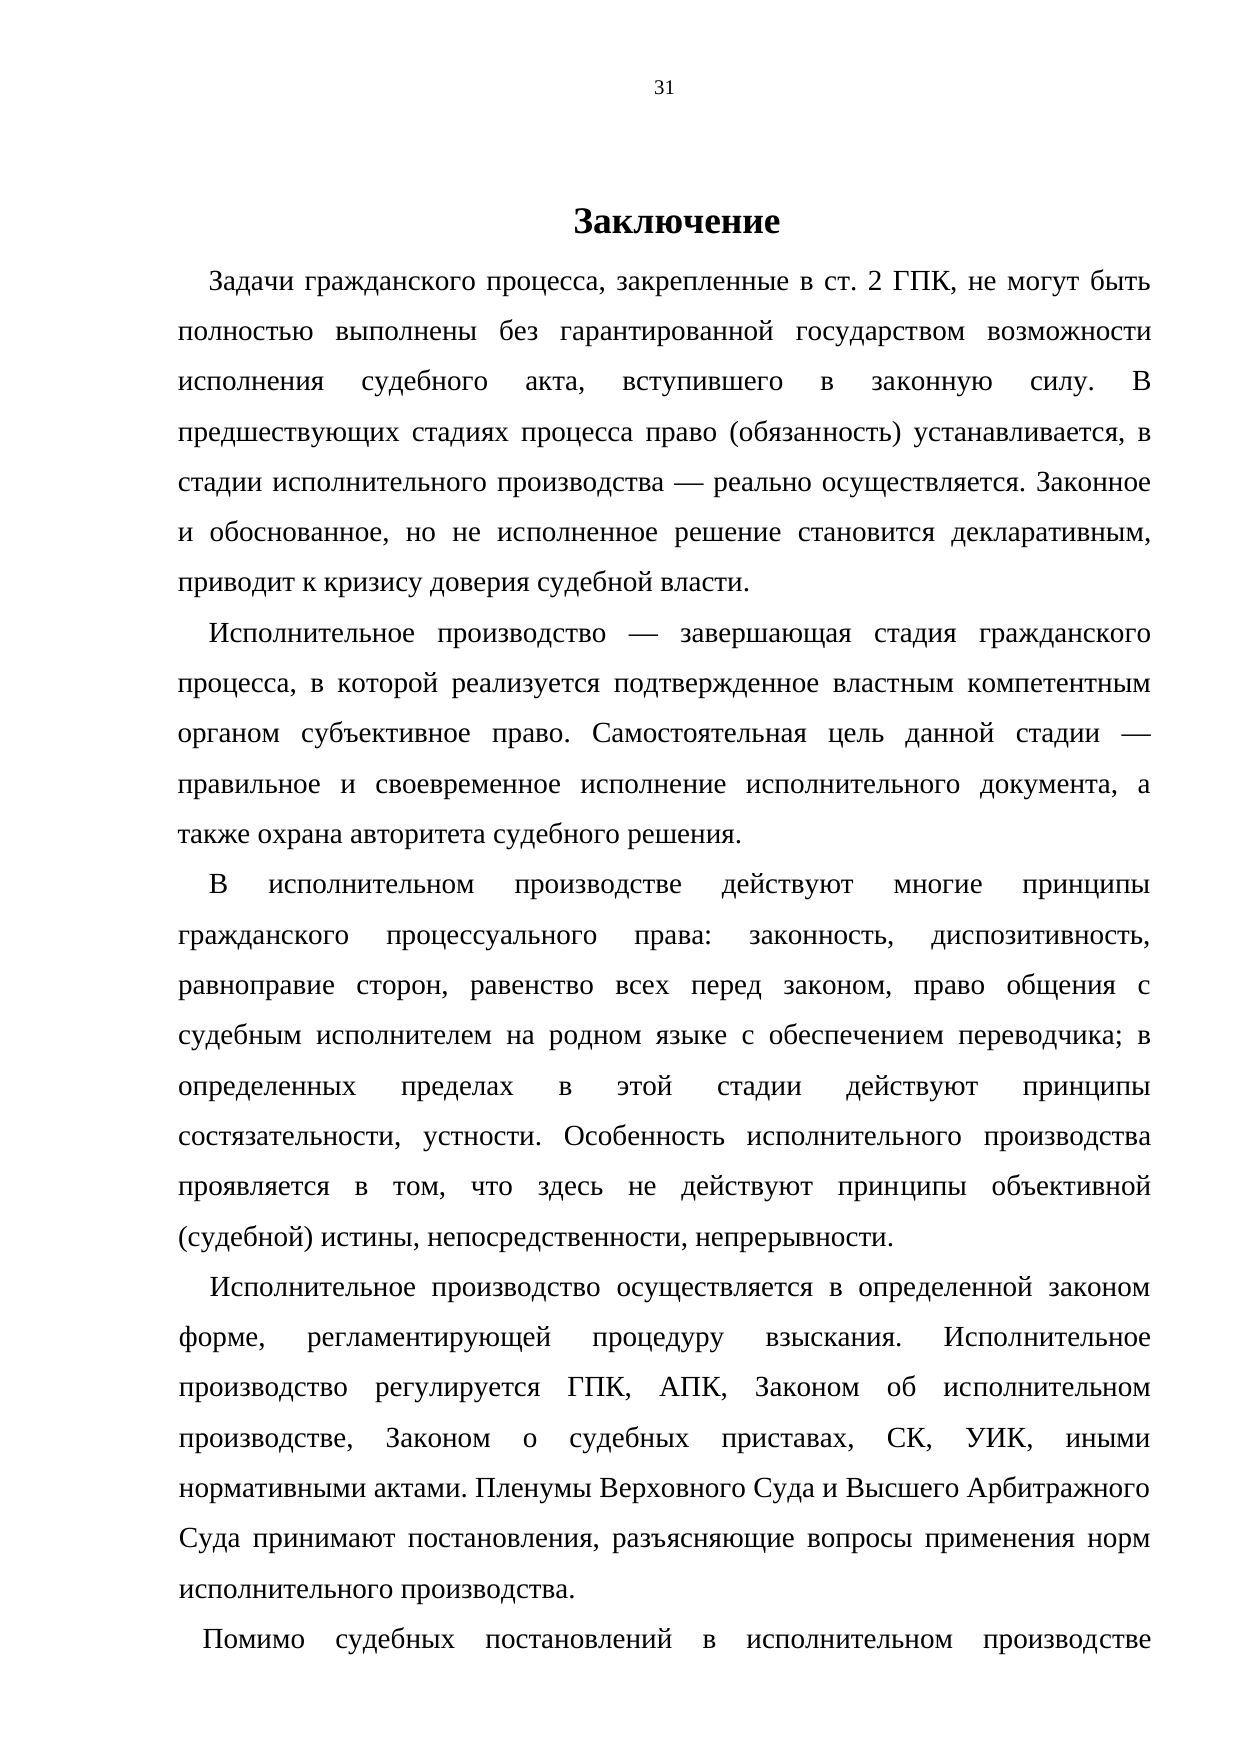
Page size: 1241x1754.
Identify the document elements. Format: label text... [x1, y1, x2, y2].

text Задачи гражданского процесса, закрепленные в ст. 2 ГПК, не могут быть полностью выполнены без гарантированной государством возможности исполнения судебного акта, вступившего в законную силу. В предшествующих стадиях процесса право (обязанность) устанавливается, в стадии исполнительного производства — реально осуществляется. Законное и обоснованное, но не исполненное решение становится декларативным, приводит к кризису доверия судебной власти. [178, 263, 1152, 598]
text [179, 1621, 1151, 1655]
text Исполнительное производство осуществляется в определенной законом форме, регламентирующей процедуру взыскания. Исполнительное производство регулируется ГПК, АПК, Законом об исполнительном производстве, Законом о судебных приставах, СК, УИК, иными нормативными актами. Пленумы Верховного Суда и Высшего Арбитражного Суда принимают постановления, разъясняющие вопросы применения норм исполнительного производства. [179, 1269, 1151, 1604]
text Исполнительное производство — завершающая стадия гражданского процесса, в которой реализуется подтвержденное властным компетентным органом субъективное право. Самостоятельная цель данной стадии — правильное и своевременное исполнение исполнительного документа, а также охрана авторитета судебного решения. [177, 615, 1151, 850]
text Заключение [179, 198, 1151, 241]
text В исполнительном производстве действуют многие принципы гражданского процессуального права: законность, диспозитивность, равноправие сторон, равенство всех перед законом, право общения с судебным исполнителем на родном языке с обеспечением переводчика; в определенных пределах в этой стадии действуют принципы состязательности, устности. Особенность исполнительного производства проявляется в том, что здесь не действуют принципы объективной (судебной) истины, непосредственности, непрерывности. [178, 866, 1151, 1252]
